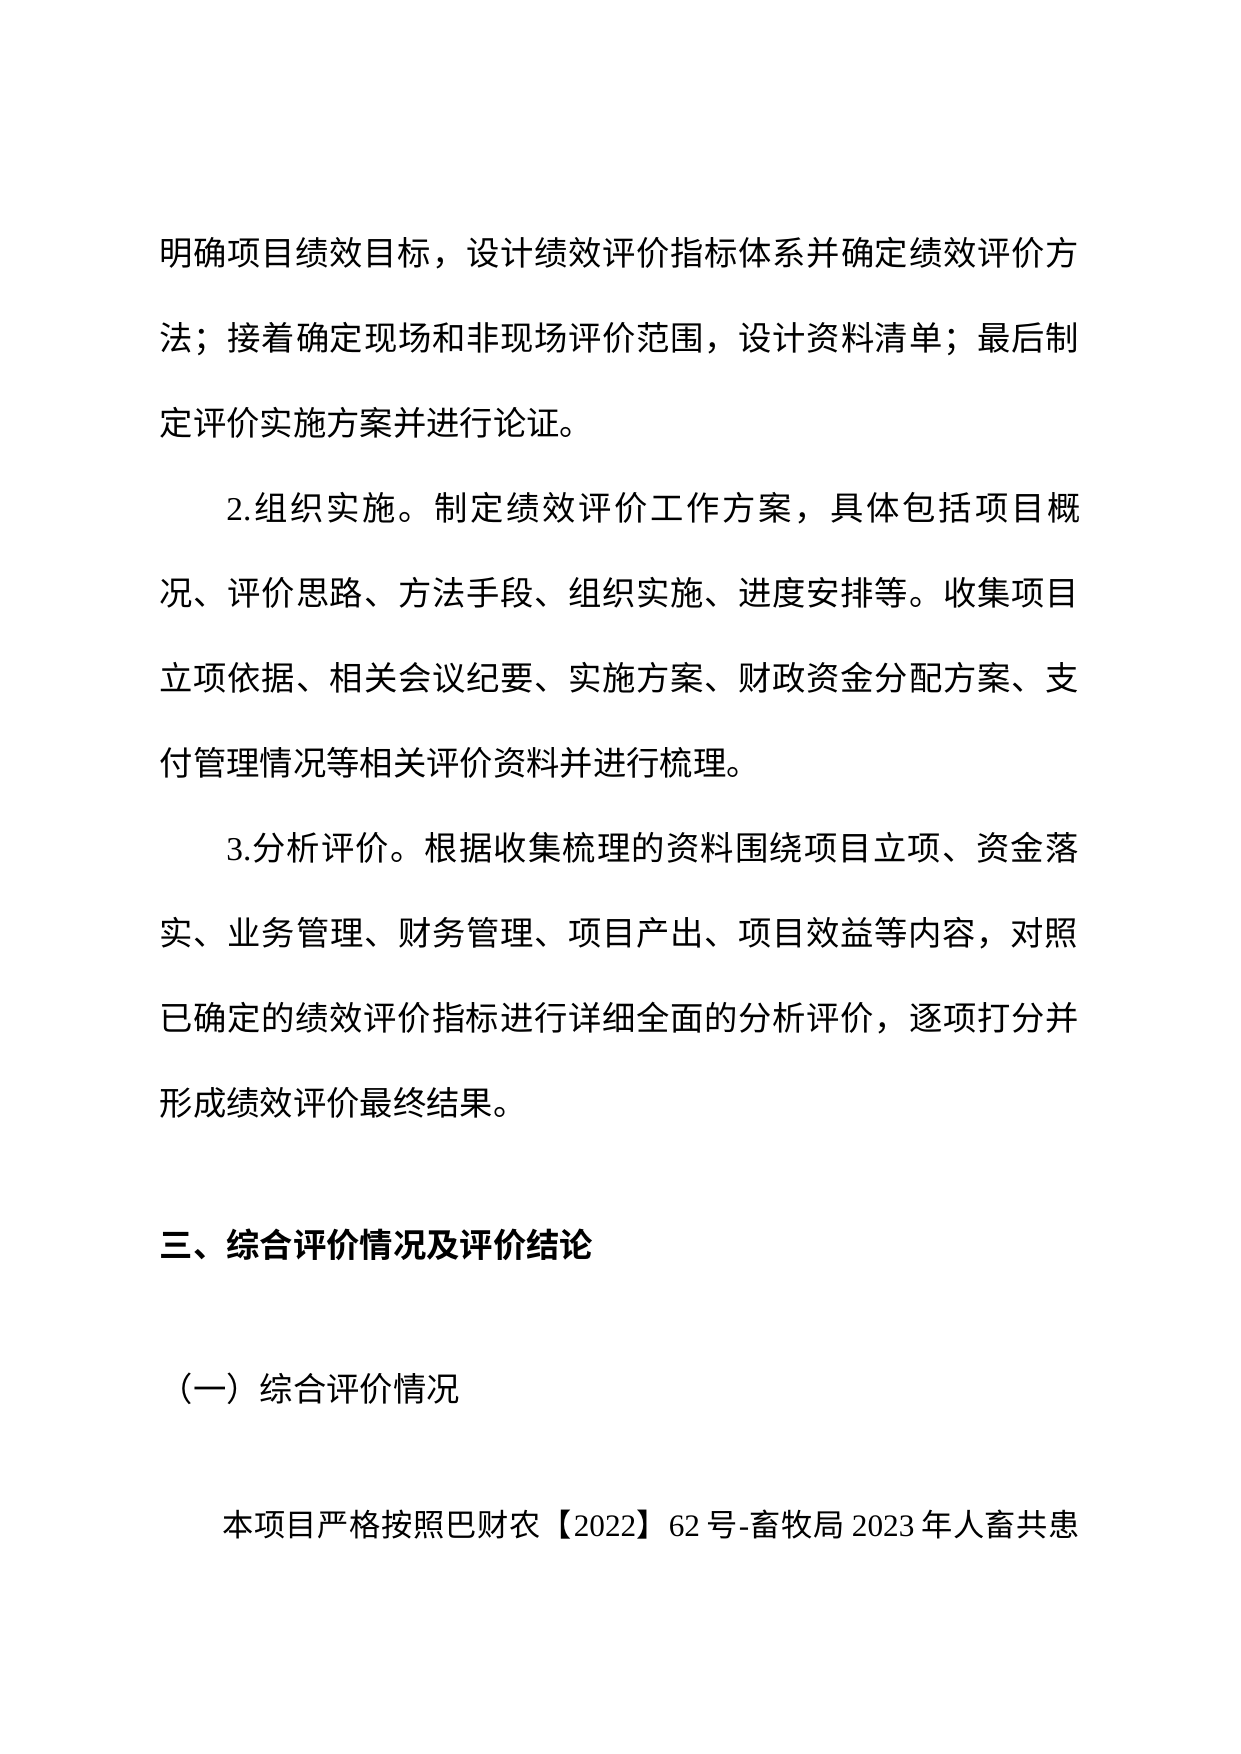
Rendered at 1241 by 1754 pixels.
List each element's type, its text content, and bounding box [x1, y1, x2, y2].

list 3.分析评价。根据收集梳理的资料围绕项目立项、资金落实、业务管理、财务管理、项目产出、项目效益等内容，对照已确定的绩效评价指标进行详细全面的分析评价，逐项打分并形成绩效评价最终结果。 [159, 804, 1081, 1144]
list 2.组织实施。制定绩效评价工作方案，具体包括项目概况、评价思路、方法手段、组织实施、进度安排等。收集项目立项依据、相关会议纪要、实施方案、财政资金分配方案、支付管理情况等相关评价资料并进行梳理。 [159, 464, 1081, 804]
subtitle 三、综合评价情况及评价结论 [159, 1201, 1081, 1286]
subtitle （一）综合评价情况 [159, 1344, 1081, 1429]
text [159, 1480, 1081, 1565]
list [159, 209, 1081, 464]
